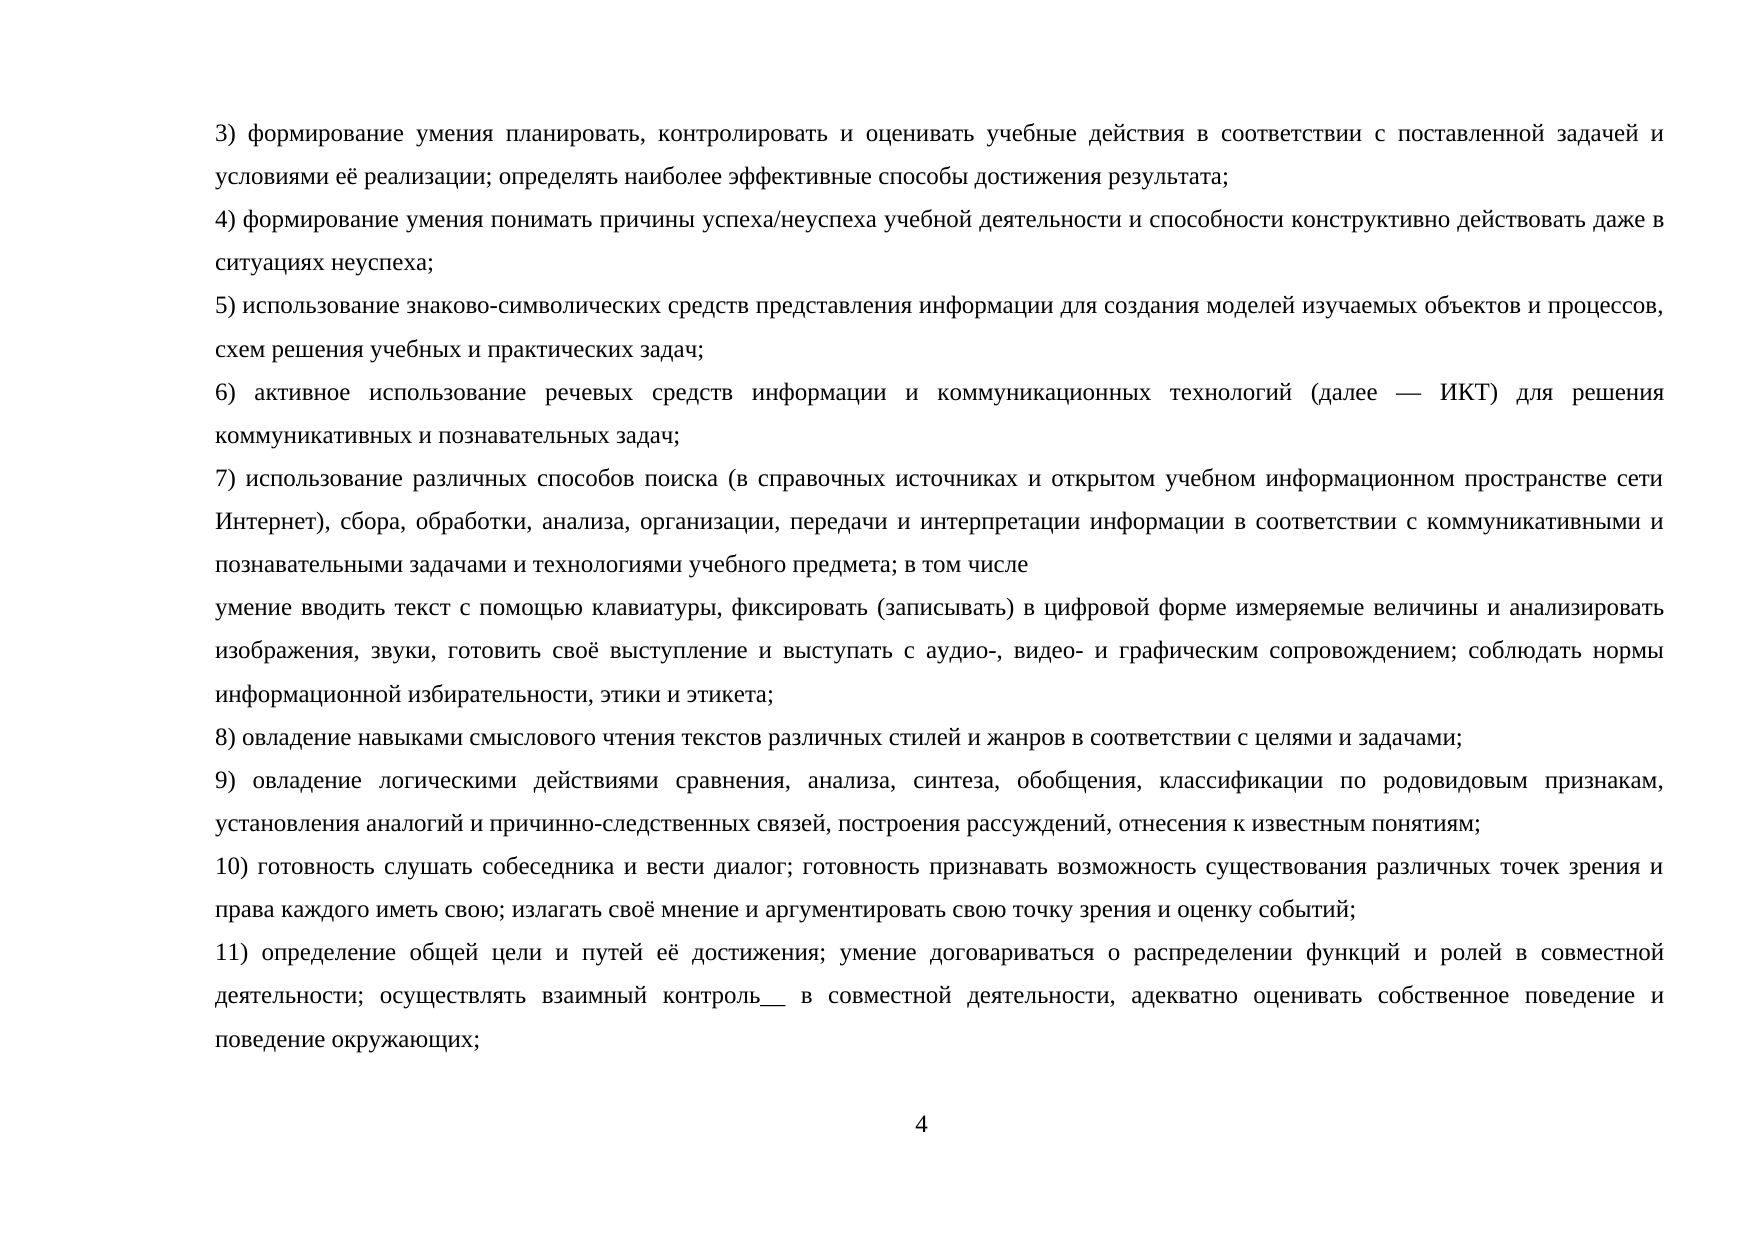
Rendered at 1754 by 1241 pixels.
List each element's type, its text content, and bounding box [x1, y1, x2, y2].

text 4) формирование умения понимать причины успеха/неуспеха учебной деятельности и способности конструктивно действовать даже в ситуациях неуспеха; [215, 204, 1665, 276]
text 7) использование различных способов поиска (в справочных источниках и открытом учебном информационном пространстве сети Интернет), сбора, обработки, анализа, организации, передачи и интерпретации информации в соответствии с коммуникативными и познавательными задачами и технологиями учебного предмета; в том числе [215, 463, 1665, 578]
text 9) овладение логическими действиями сравнения, анализа, синтеза, обобщения, классификации по родовидовым признакам, установления аналогий и причинно-следственных связей, построения рассуждений, отнесения к известным понятиям; [215, 765, 1665, 837]
text 11) определение общей цели и путей её достижения; умение договариваться о распределении функций и ролей в совместной деятельности; осуществлять взаимный контроль__ в совместной деятельности, адекватно оценивать собственное поведение и поведение окружающих; [215, 937, 1665, 1052]
text 5) использование знаково-символических средств представления информации для создания моделей изучаемых объектов и процессов, схем решения учебных и практических задач; [215, 291, 1665, 362]
text умение вводить текст с помощью клавиатуры, фиксировать (записывать) в цифровой форме измеряемые величины и анализировать изображения, звуки, готовить своё выступление и выступать с аудио-, видео- и графическим сопровождением; соблюдать нормы информационной избирательности, этики и этикета; [215, 592, 1665, 707]
text 8) овладение навыками смыслового чтения текстов различных стилей и жанров в соответствии с целями и задачами; [215, 722, 1665, 751]
text 3) формирование умения планировать, контролировать и оценивать учебные действия в соответствии с поставленной задачей и условиями её реализации; определять наиболее эффективные способы достижения результата; [215, 118, 1665, 190]
text 10) готовность слушать собеседника и вести диалог; готовность признавать возможность существования различных точек зрения и права каждого иметь свою; излагать своё мнение и аргументировать свою точку зрения и оценку событий; [215, 851, 1665, 923]
text 6) активное использование речевых средств информации и коммуникационных технологий (далее — ИКТ) для решения коммуникативных и познавательных задач; [215, 377, 1665, 449]
